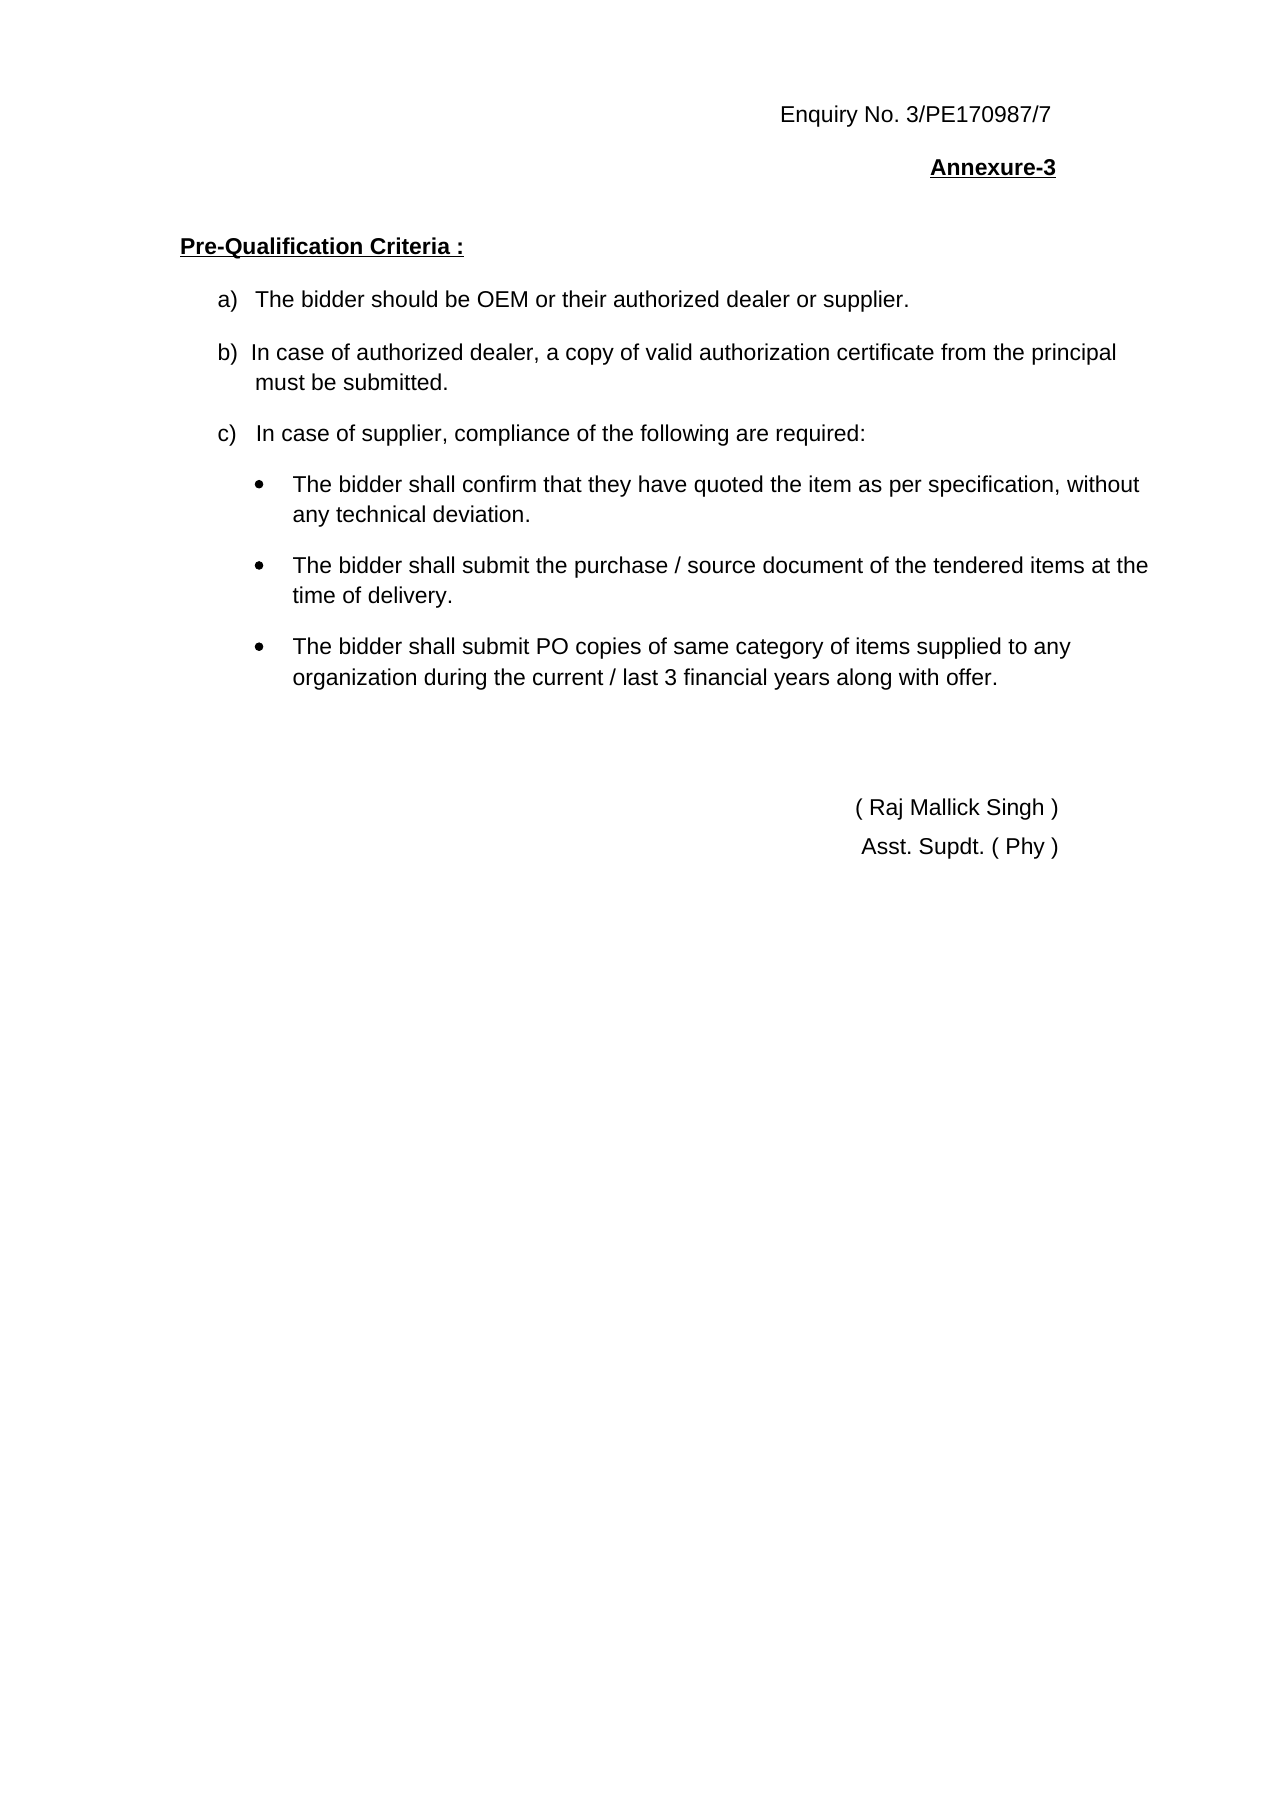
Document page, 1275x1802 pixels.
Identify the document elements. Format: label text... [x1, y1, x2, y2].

text Enquiry No. 3/PE170987/7 [180, 101, 1155, 128]
text Pre-Qualification Criteria : [180, 233, 1155, 259]
list The bidder should be OEM or their authorized dealer or supplier. [217, 286, 1155, 312]
text Asst. Supdt. ( Phy ) [180, 833, 1155, 859]
list The bidder shall submit the purchase / source document of the tendered items at the time of delivery. [255, 552, 1155, 609]
list The bidder shall confirm that they have quoted the item as per specification, without any technical deviation. [255, 471, 1155, 527]
text b) In case of authorized dealer, a copy of valid authorization certificate from the principal must be submitted. [217, 338, 1155, 395]
list The bidder shall submit PO copies of same category of items supplied to any organization during the current / last 3 financial years along with offer. [255, 633, 1155, 690]
text ( Raj Mallick Singh ) [180, 793, 1155, 820]
text Annexure-3 [855, 154, 1155, 180]
text c) In case of supplier, compliance of the following are required: [217, 420, 1155, 446]
